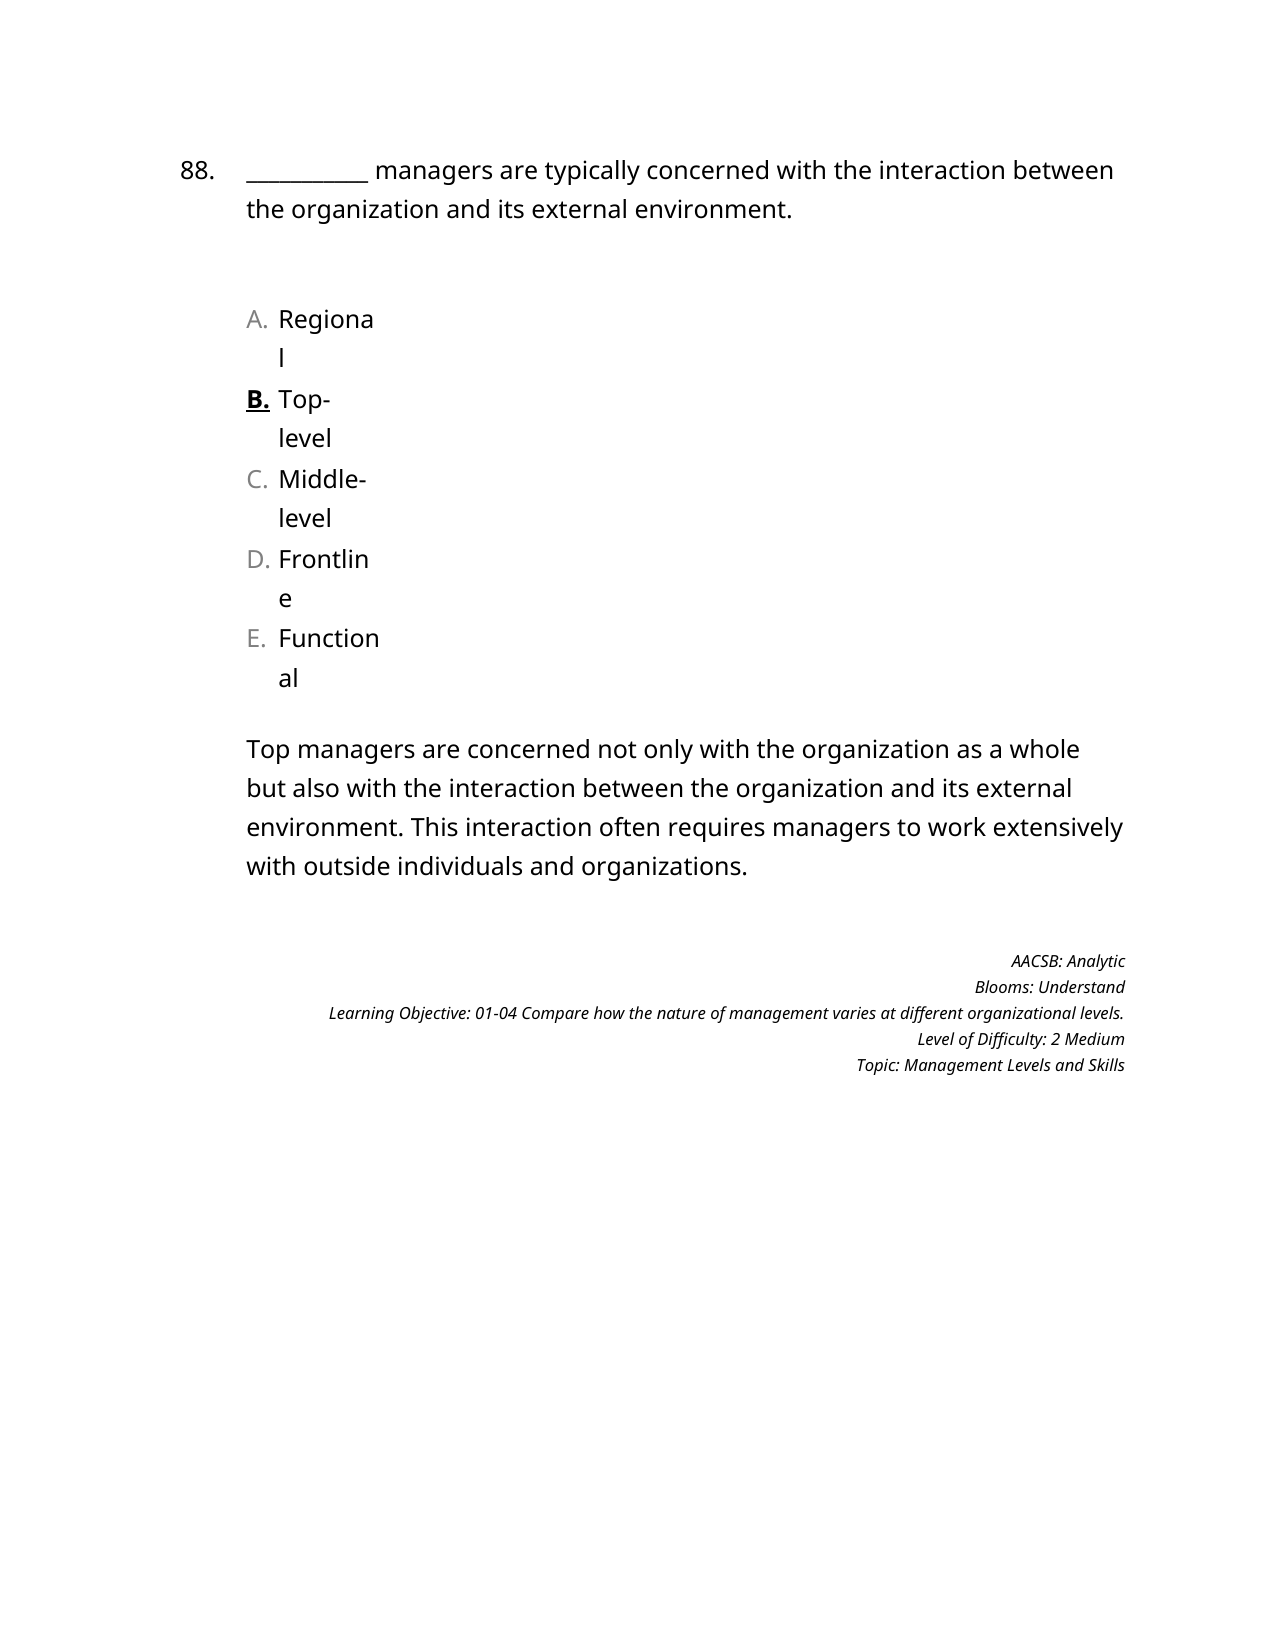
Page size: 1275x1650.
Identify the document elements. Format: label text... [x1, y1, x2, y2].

table_header ___________ managers are typically concerned with the interaction between the organization and its external environment. Top managers are concerned not only with the organization as a whole but also with the interaction between the organization and its external environment. This interaction often requires managers to work extensively with outside individuals and organizations. [246, 153, 1125, 920]
table_header AACSB: Analytic Blooms: Understand Learning Objective: 01-04 Compare how the nature of management varies at different organizational levels. Level of Difficulty: 2 Medium Topic: Management Levels and Skills [180, 949, 1125, 1112]
table_header 88. [180, 153, 246, 920]
